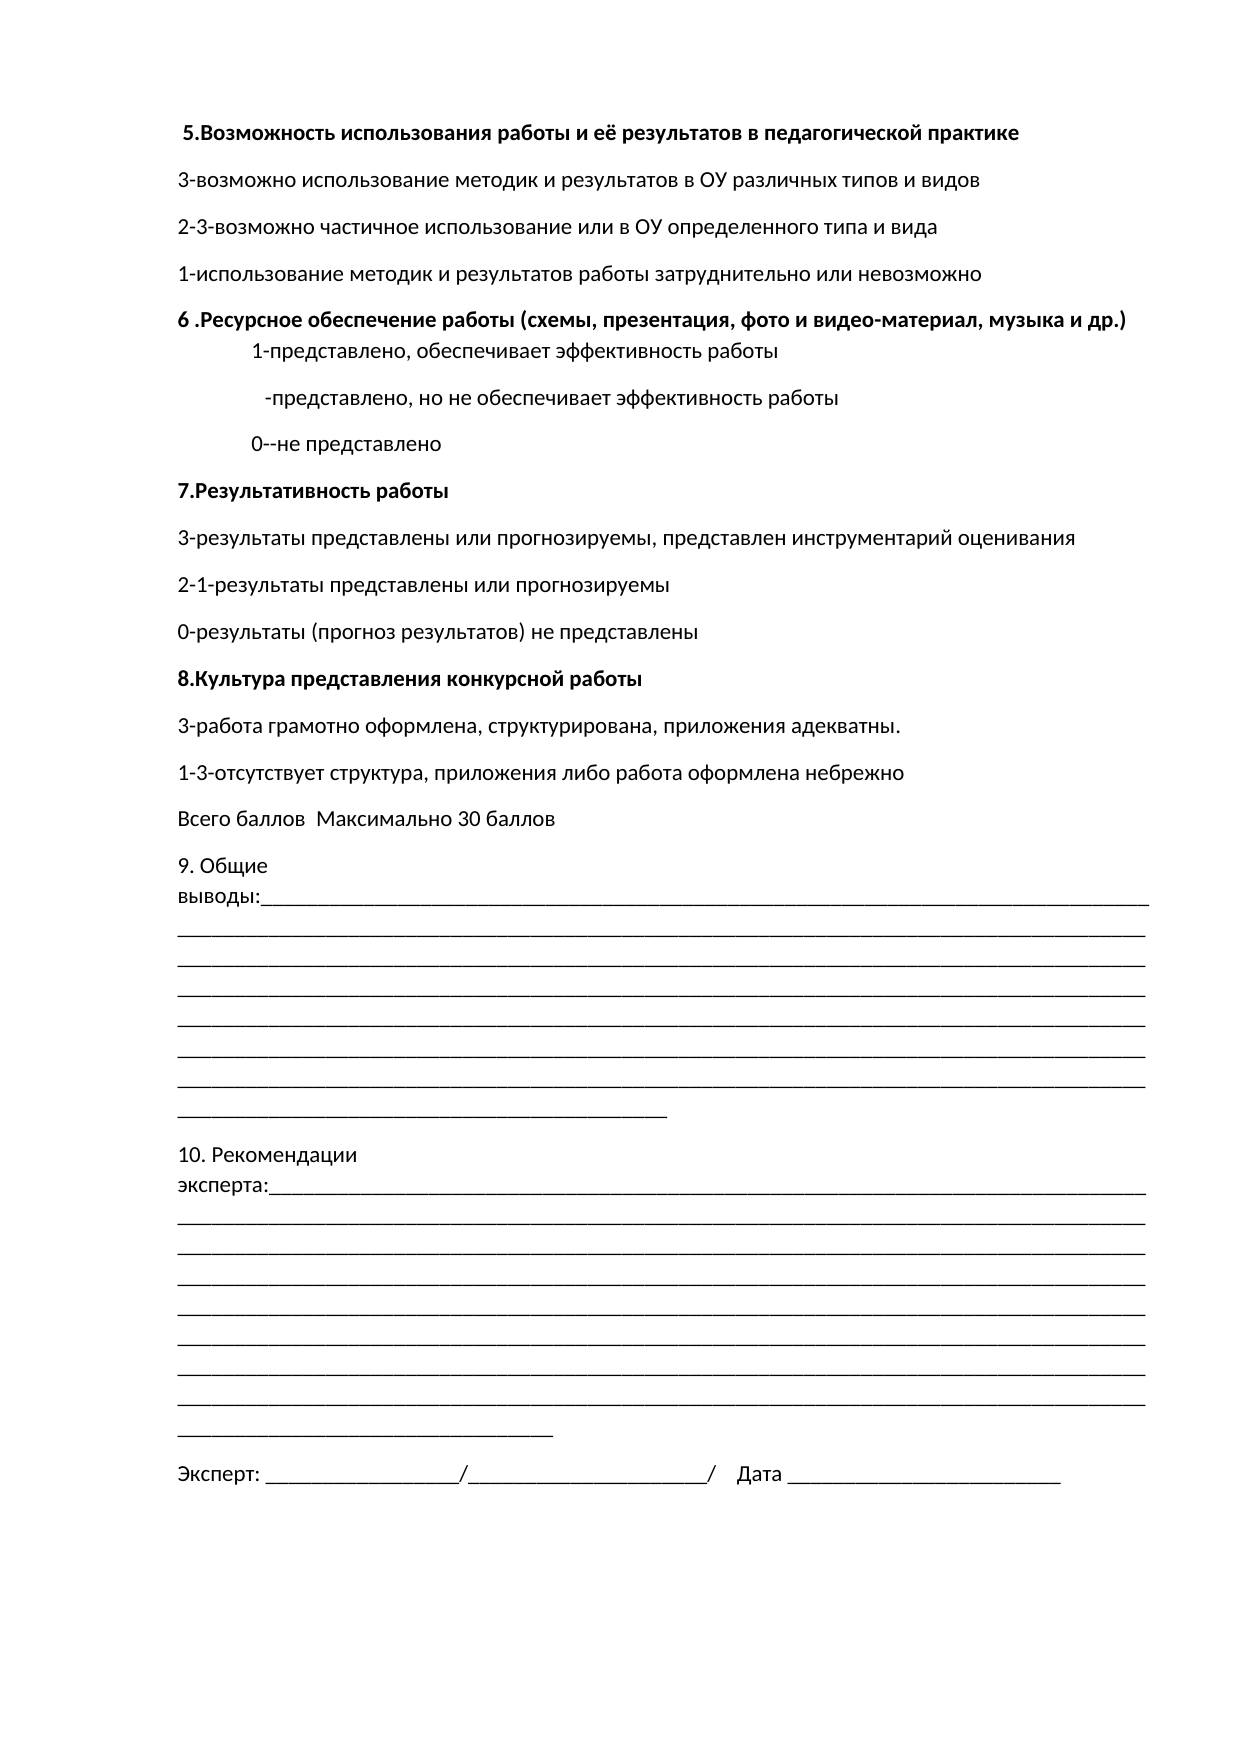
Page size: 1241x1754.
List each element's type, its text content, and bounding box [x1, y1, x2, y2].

text 7.Результативность работы [177, 476, 1152, 504]
text 2-1-результаты представлены или прогнозируемы [177, 570, 1152, 598]
text 6 .Ресурсное обеспечение работы (схемы, презентация, фото и видео-материал, музыка и др.) 1-представлено, обеспечивает эффективность работы [177, 306, 1152, 364]
text 3-результаты представлены или прогнозируемы, представлен инструментарий оценивания [177, 523, 1152, 551]
text Всего баллов Максимально 30 баллов [177, 804, 1152, 833]
text 8.Культура представления конкурсной работы [177, 664, 1152, 692]
text 3-возможно использование методик и результатов в ОУ различных типов и видов [177, 165, 1152, 193]
text -представлено, но не обеспечивает эффективность работы [177, 383, 1152, 411]
text 0-результаты (прогноз результатов) не представлены [177, 617, 1152, 645]
text 1-использование методик и результатов работы затруднительно или невозможно [177, 259, 1152, 287]
text 3-работа грамотно оформлена, структурирована, приложения адекватны. [177, 711, 1152, 739]
text 1-3-отсутствует структура, приложения либо работа оформлена небрежно [177, 758, 1152, 786]
text 2-3-возможно частичное использование или в ОУ определенного типа и вида [177, 212, 1152, 240]
text 5.Возможность использования работы и её результатов в педагогической практике [177, 118, 1152, 146]
text 9. Общие выводы:_______________________________________________________________________________________________________________________________________________________________________________________________________________________________________________________________________________________________________________________________________________________________________________________________________________________________________________________________________________________________________________________________________________________________________________________________________________________________________________________ [177, 851, 1152, 1121]
text 10. Рекомендации эксперта:_________________________________________________________________________________________________________________________________________________________________________________________________________________________________________________________________________________________________________________________________________________________________________________________________________________________________________________________________________________________________________________________________________________________________________________________________________________________________________________________________________________________________________________________________ [177, 1140, 1152, 1440]
text Эксперт: _________________/_____________________/ Дата ________________________ [177, 1459, 1152, 1487]
text 0--не представлено [177, 429, 1152, 458]
